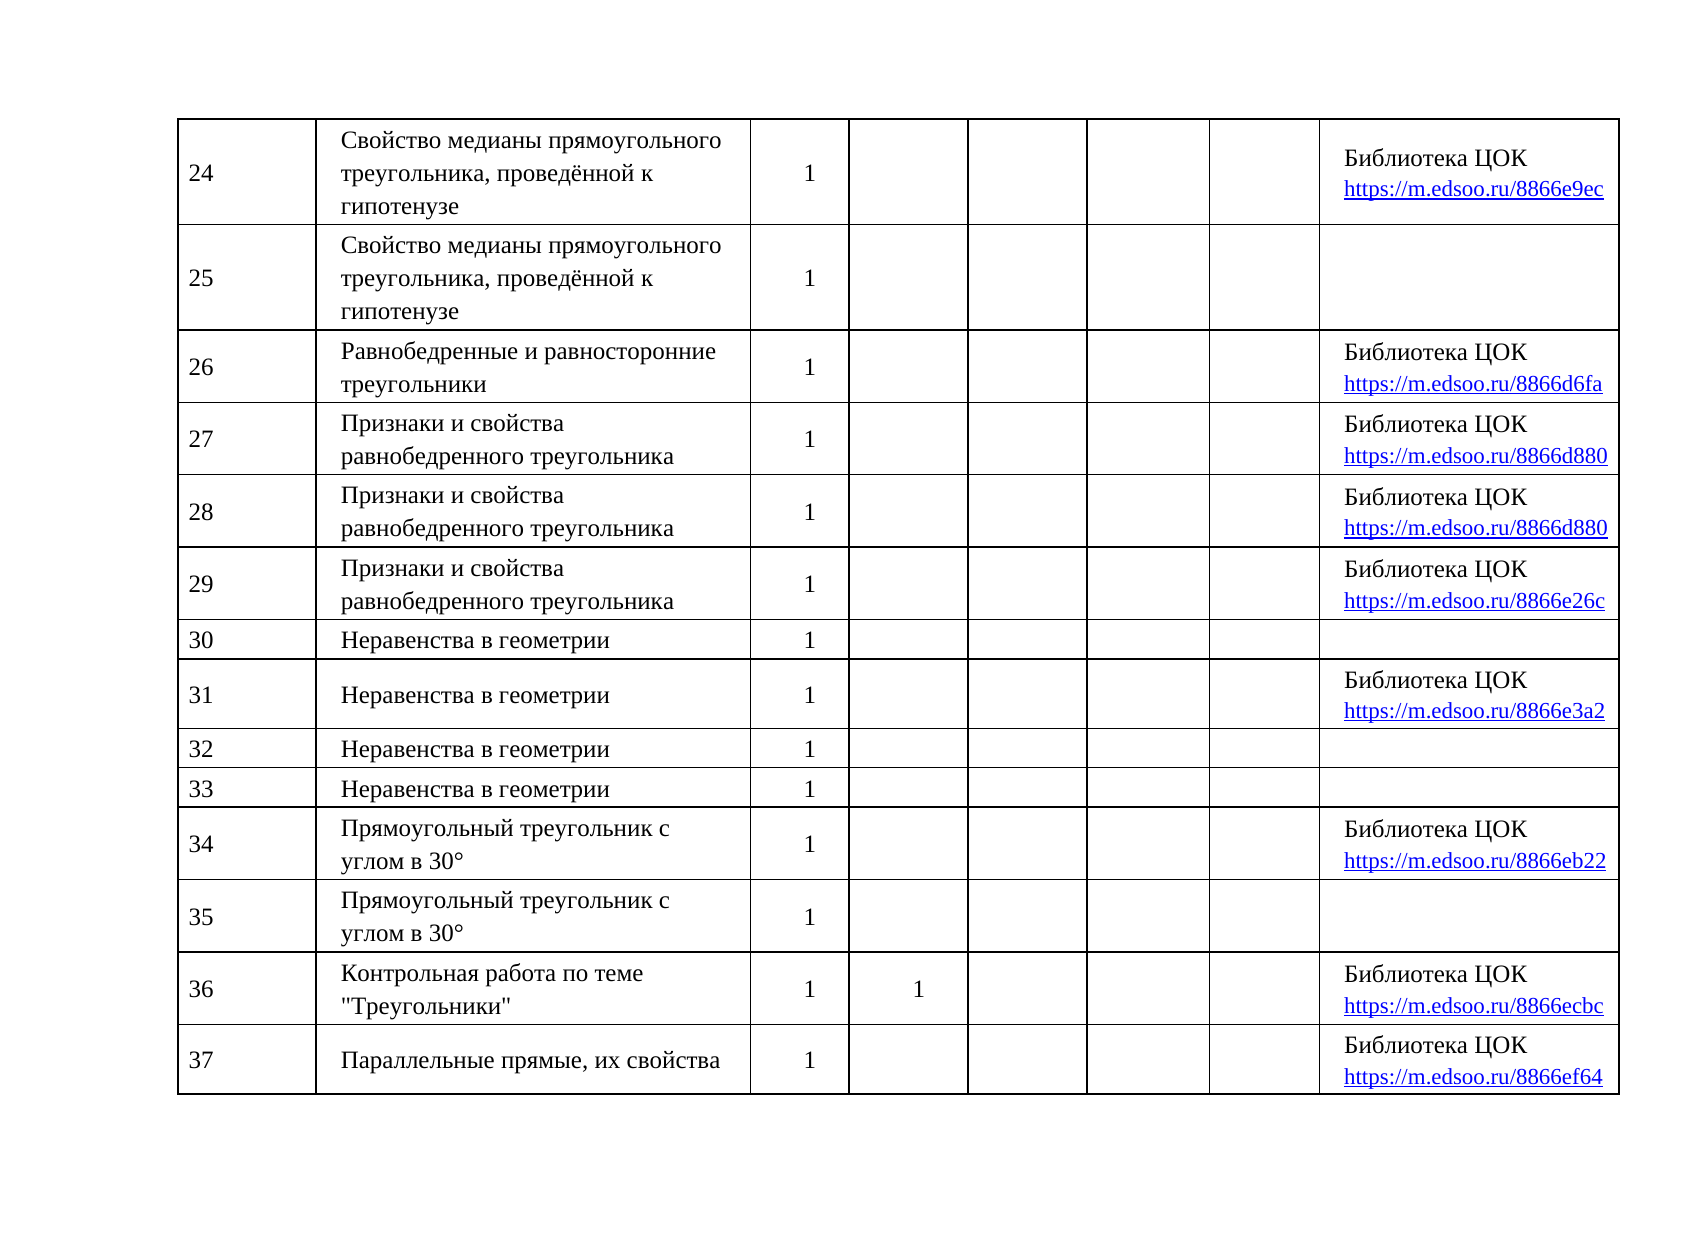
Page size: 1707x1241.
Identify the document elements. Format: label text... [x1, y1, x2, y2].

table_cell [850, 729, 967, 767]
table_cell 36 [179, 953, 315, 1023]
table_cell 25 [179, 225, 315, 329]
table_cell Библиотека ЦОК https://m.edsoo.ru/8866eb22 [1320, 808, 1618, 879]
table_cell [969, 880, 1086, 951]
table_cell [850, 331, 967, 401]
table_cell 1 [751, 475, 848, 546]
table_cell 1 [751, 808, 848, 879]
table_cell [850, 548, 967, 618]
table_cell Библиотека ЦОК https://m.edsoo.ru/8866e3a2 [1320, 660, 1618, 727]
table_cell 37 [179, 1025, 315, 1093]
table_cell [1210, 660, 1319, 727]
table_cell Неравенства в геометрии [317, 729, 750, 767]
table_cell 1 [751, 620, 848, 658]
table_cell 1 [751, 768, 848, 806]
table_cell [1088, 1025, 1209, 1093]
table_cell [1210, 331, 1319, 401]
table_cell [1210, 768, 1319, 806]
table_cell [1210, 403, 1319, 474]
table_cell Неравенства в геометрии [317, 768, 750, 806]
table_cell Прямоугольный треугольник с углом в 30° [317, 808, 750, 879]
table_cell [1088, 729, 1209, 767]
table_cell [1320, 729, 1618, 767]
table_cell [969, 768, 1086, 806]
table_cell Неравенства в геометрии [317, 660, 750, 727]
table_cell 1 [751, 331, 848, 401]
table_cell 26 [179, 331, 315, 401]
table_cell [850, 475, 967, 546]
table_cell 1 [751, 953, 848, 1023]
table_cell Библиотека ЦОК https://m.edsoo.ru/8866ef64 [1320, 1025, 1618, 1093]
table_cell [1088, 331, 1209, 401]
table_cell [1088, 225, 1209, 329]
table_cell [1210, 953, 1319, 1023]
table_cell [969, 225, 1086, 329]
table_cell Библиотека ЦОК https://m.edsoo.ru/8866ecbc [1320, 953, 1618, 1023]
table_cell [850, 403, 967, 474]
table_cell 28 [179, 475, 315, 546]
table_cell [1088, 475, 1209, 546]
table_cell Признаки и свойства равнобедренного треугольника [317, 475, 750, 546]
table_cell [1320, 768, 1618, 806]
table_cell Признаки и свойства равнобедренного треугольника [317, 548, 750, 618]
table_cell 1 [751, 225, 848, 329]
table_cell [1210, 548, 1319, 618]
table_cell [969, 660, 1086, 727]
table_cell [1210, 475, 1319, 546]
table_cell [969, 403, 1086, 474]
table_cell 24 [179, 120, 315, 223]
table_cell Свойство медианы прямоугольного треугольника, проведённой к гипотенузе [317, 120, 750, 223]
table_cell Библиотека ЦОК https://m.edsoo.ru/8866d880 [1320, 475, 1618, 546]
table_cell [969, 808, 1086, 879]
table_cell Библиотека ЦОК https://m.edsoo.ru/8866e9ec [1320, 120, 1618, 223]
table_cell [969, 120, 1086, 223]
table_cell Библиотека ЦОК https://m.edsoo.ru/8866d880 [1320, 403, 1618, 474]
table_cell [1088, 403, 1209, 474]
table_cell [1210, 1025, 1319, 1093]
table_cell [969, 953, 1086, 1023]
table_cell Библиотека ЦОК https://m.edsoo.ru/8866d6fa [1320, 331, 1618, 401]
table_cell Параллельные прямые, их свойства [317, 1025, 750, 1093]
table_cell 1 [751, 660, 848, 727]
table_cell [969, 548, 1086, 618]
table_cell Неравенства в геометрии [317, 620, 750, 658]
table_cell [850, 808, 967, 879]
table_cell Контрольная работа по теме "Треугольники" [317, 953, 750, 1023]
table_cell [1088, 768, 1209, 806]
table_cell 31 [179, 660, 315, 727]
table_cell [850, 620, 967, 658]
table_cell Свойство медианы прямоугольного треугольника, проведённой к гипотенузе [317, 225, 750, 329]
table_cell [1088, 880, 1209, 951]
table_cell 29 [179, 548, 315, 618]
table_cell [850, 225, 967, 329]
table_cell 1 [751, 729, 848, 767]
table_cell 35 [179, 880, 315, 951]
table_cell [850, 1025, 967, 1093]
table_cell [850, 660, 967, 727]
table_cell [969, 1025, 1086, 1093]
table_cell [1210, 225, 1319, 329]
table_cell [1210, 880, 1319, 951]
table_cell [1320, 225, 1618, 329]
table_cell 1 [751, 880, 848, 951]
table_cell [850, 880, 967, 951]
table_cell [1088, 808, 1209, 879]
table_cell [1088, 548, 1209, 618]
table_cell 1 [751, 1025, 848, 1093]
table_cell [850, 120, 967, 223]
table_cell Равнобедренные и равносторонние треугольники [317, 331, 750, 401]
table_cell 27 [179, 403, 315, 474]
table_cell Библиотека ЦОК https://m.edsoo.ru/8866e26c [1320, 548, 1618, 618]
table_cell [969, 475, 1086, 546]
table_cell [1210, 620, 1319, 658]
table_cell 33 [179, 768, 315, 806]
table_cell [1088, 660, 1209, 727]
table_cell 1 [751, 548, 848, 618]
table_cell [969, 620, 1086, 658]
table_cell 32 [179, 729, 315, 767]
table_cell [969, 331, 1086, 401]
table_cell [850, 768, 967, 806]
table_cell [1320, 880, 1618, 951]
table_cell [1210, 120, 1319, 223]
table_cell [1088, 953, 1209, 1023]
table_cell [1088, 620, 1209, 658]
table_cell 34 [179, 808, 315, 879]
table_cell [1088, 120, 1209, 223]
table_cell 30 [179, 620, 315, 658]
table_cell [969, 729, 1086, 767]
table_cell [1210, 808, 1319, 879]
table_cell [1210, 729, 1319, 767]
table_cell Прямоугольный треугольник с углом в 30° [317, 880, 750, 951]
table_cell 1 [751, 403, 848, 474]
table_cell [1320, 620, 1618, 658]
table_cell 1 [751, 120, 848, 223]
table_cell Признаки и свойства равнобедренного треугольника [317, 403, 750, 474]
table_cell 1 [850, 953, 967, 1023]
